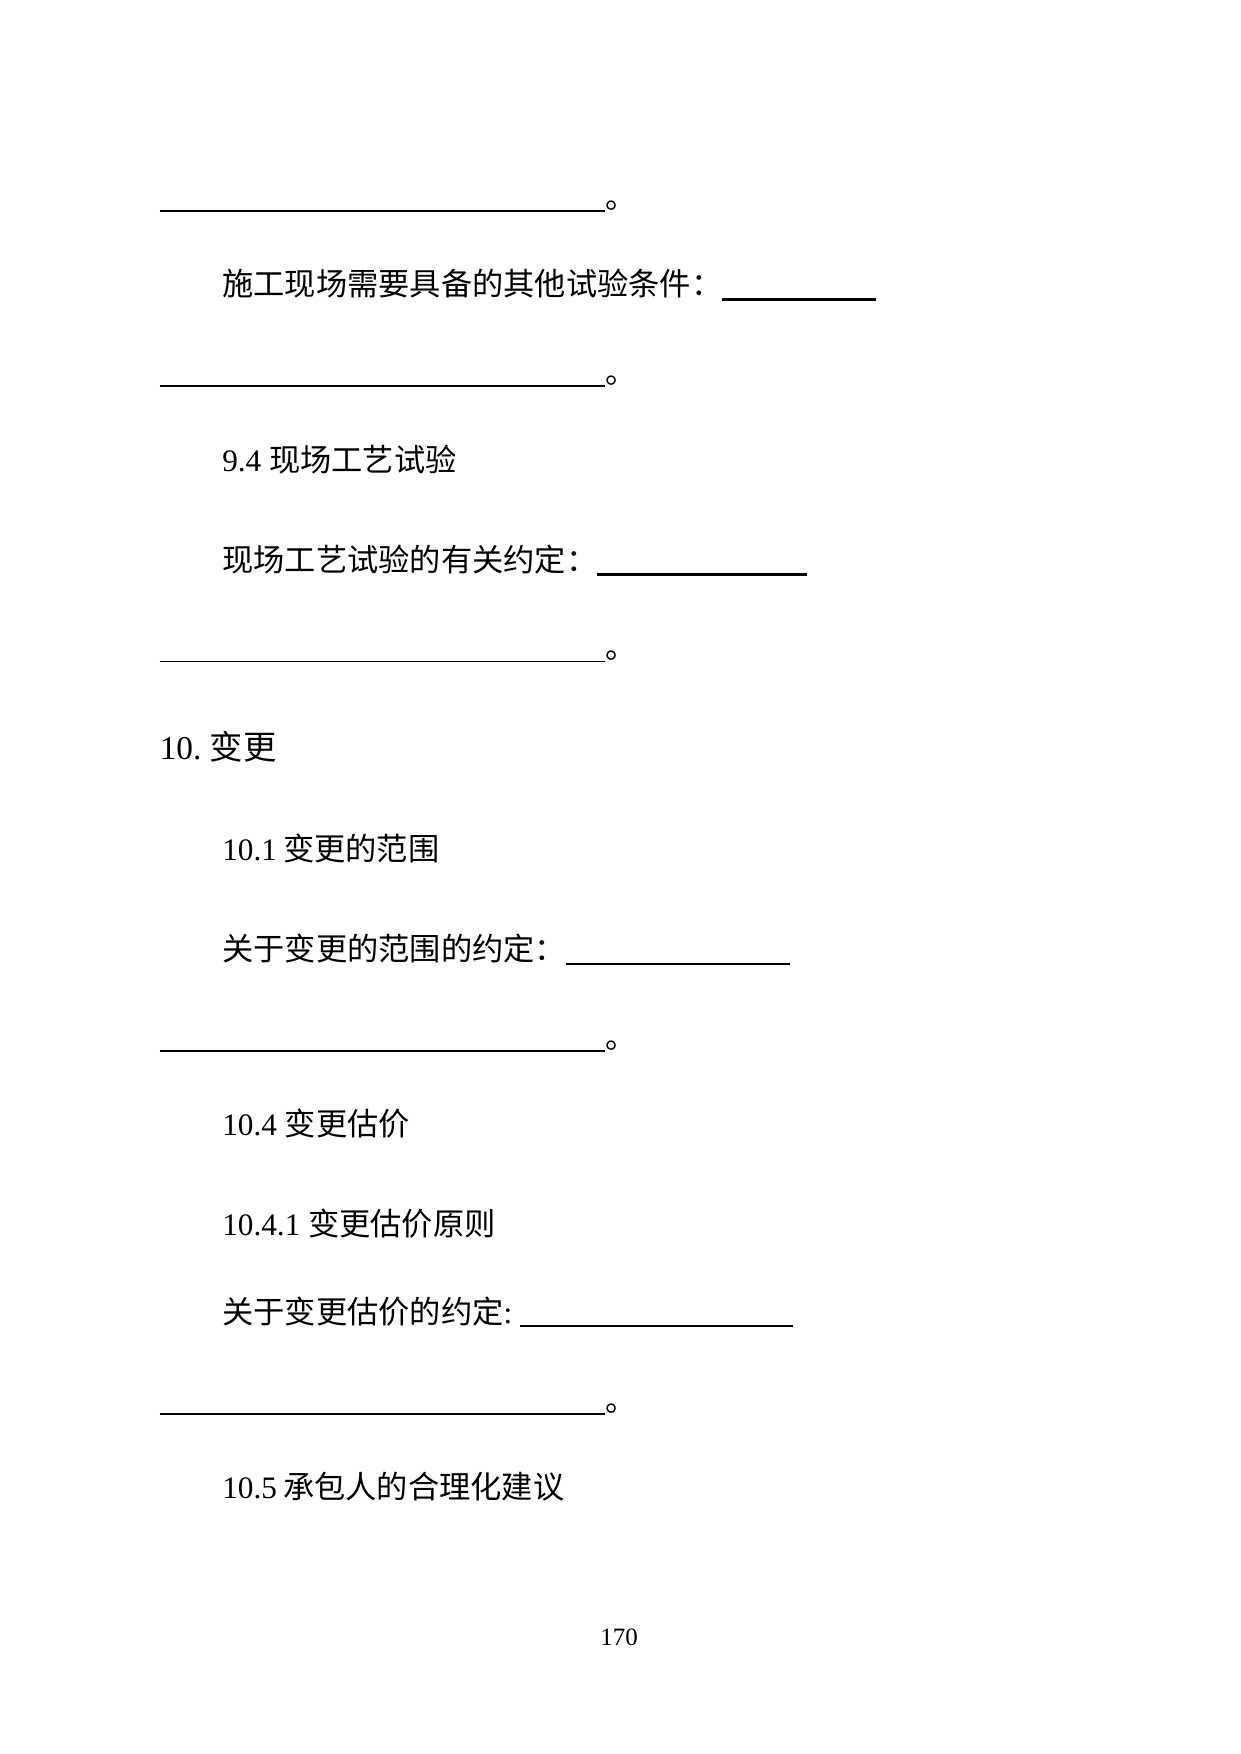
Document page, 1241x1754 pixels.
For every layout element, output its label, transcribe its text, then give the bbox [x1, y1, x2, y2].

text 现场工艺试验的有关约定： [159, 525, 1078, 590]
text 。 [159, 1365, 1078, 1430]
text 10.4 变更估价 [159, 1089, 1078, 1154]
text 。 [159, 1002, 1078, 1067]
text 。 [159, 162, 1078, 227]
text 9.4 现场工艺试验 [159, 425, 1078, 490]
text 。 [159, 612, 1078, 677]
text 10.4.1 变更估价原则 [159, 1189, 1078, 1254]
subtitle 10. 变更 [159, 713, 1078, 778]
text 。 [159, 337, 1078, 402]
text 关于变更估价的约定: [159, 1277, 1078, 1342]
text 10.1变更的范围 [159, 814, 1078, 879]
text 关于变更的范围的约定： [159, 914, 1078, 979]
text 10.5承包人的合理化建议 [159, 1452, 1078, 1517]
text 施工现场需要具备的其他试验条件： [159, 249, 1078, 314]
